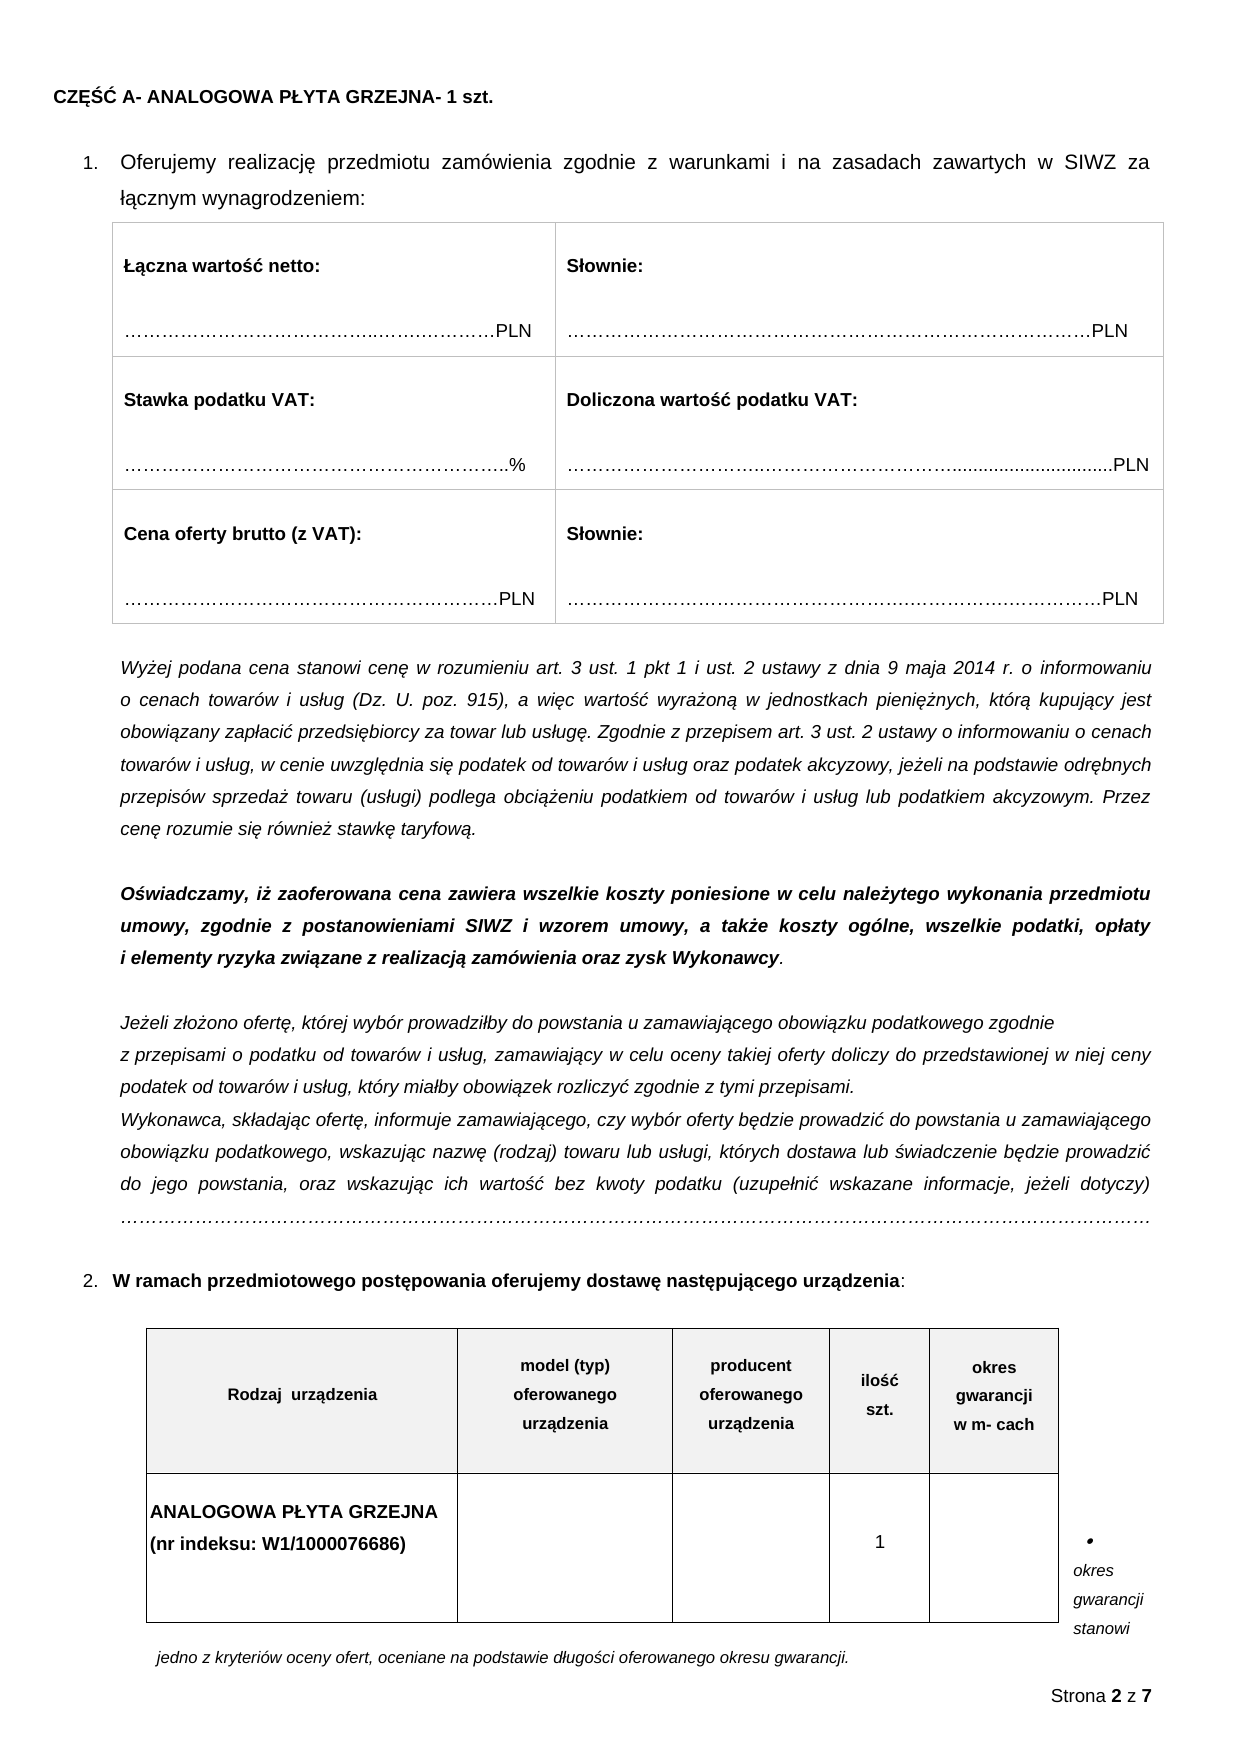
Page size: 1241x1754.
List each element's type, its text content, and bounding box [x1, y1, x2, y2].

table_header model (typ) oferowanego urządzenia [458, 1329, 672, 1472]
table_cell [930, 1474, 1058, 1622]
table_cell Słownie: ……………………………………………….…………….……………PLN [556, 490, 1163, 623]
table_header Słownie: …………………………………………………………………………PLN [556, 223, 1163, 356]
table_cell 1 [830, 1474, 929, 1622]
table_cell [673, 1474, 829, 1622]
table_cell Stawka podatku VAT: ……………………………………………………..% [113, 357, 555, 489]
table_header okres gwarancji w m- cach [930, 1329, 1058, 1472]
table_cell ANALOGOWA PŁYTA GRZEJNA (nr indeksu: W1/1000076686) [147, 1474, 457, 1622]
table_cell Doliczona wartość podatku VAT: …………………………..…………………………...............................PLN [556, 357, 1163, 489]
table_header Rodzaj urządzenia [147, 1329, 457, 1472]
list W ramach przedmiotowego postępowania oferujemy dostawę następującego urządzenia: [83, 1270, 1152, 1292]
list Oferujemy realizację przedmiotu zamówienia zgodnie z warunkami i na zasadach zawartych w SIWZ za łącznym wynagrodzeniem: [83, 150, 1152, 210]
table_cell [458, 1474, 672, 1622]
table_header producent oferowanego urządzenia [673, 1329, 829, 1472]
list Oświadczamy, iż zaoferowana cena zawiera wszelkie koszty poniesione w celu należytego wykonania przedmiotu umowy, zgodnie z postanowieniami SIWZ i wzorem umowy, a także koszty ogólne, wszelkie podatki, opłaty i elementy ryzyka związane z realizacją zamówienia oraz zysk Wykonawcy. [120, 882, 1152, 969]
table_cell Cena oferty brutto (z VAT): ……………………………………………………PLN [113, 490, 555, 623]
list okres gwarancji stanowi jedno z kryteriów oceny ofert, oceniane na podstawie długości oferowanego okresu gwarancji. [127, 1532, 1152, 1667]
list Jeżeli złożono ofertę, której wybór prowadziłby do powstania u zamawiającego obowiązku podatkowego zgodnie [120, 1012, 1152, 1033]
table_header Łączna wartość netto: …………………………………..…….…………PLN [113, 223, 555, 356]
text Wyżej podana cena stanowi cenę w rozumieniu art. 3 ust. 1 pkt 1 i ust. 2 ustawy z dnia 9 maja 2014 r. o informowaniu o cenach towarów i usług (Dz. U. poz. 915), a więc wartość wyrażoną w jednostkach pieniężnych, którą kupujący jest obowiązany zapłacić przedsiębiorcy za towar lub usługę. Zgodnie z przepisem art. 3 ust. 2 ustawy o informowaniu o cenach towarów i usług, w cenie uwzględnia się podatek od towarów i usług oraz podatek akcyzowy, jeżeli na podstawie odrębnych przepisów sprzedaż towaru (usługi) podlega obciążeniu podatkiem od towarów i usług lub podatkiem akcyzowym. Przez cenę rozumie się również stawkę taryfową. [120, 656, 1152, 839]
text CZĘŚĆ A- ANALOGOWA PŁYTA GRZEJNA- 1 szt. [53, 85, 1152, 107]
table_header ilość szt. [830, 1329, 929, 1472]
list Wykonawca, składając ofertę, informuje zamawiającego, czy wybór oferty będzie prowadzić do powstania u zamawiającego obowiązku podatkowego, wskazując nazwę (rodzaj) towaru lub usługi, których dostawa lub świadczenie będzie prowadzić do jego powstania, oraz wskazując ich wartość bez kwoty podatku (uzupełnić wskazane informacje, jeżeli dotyczy) ………………………………………………………………………………………………………………………………………………… [120, 1108, 1152, 1227]
list z przepisami o podatku od towarów i usług, zamawiający w celu oceny takiej oferty doliczy do przedstawionej w niej ceny podatek od towarów i usług, który miałby obowiązek rozliczyć zgodnie z tymi przepisami. [120, 1044, 1152, 1098]
